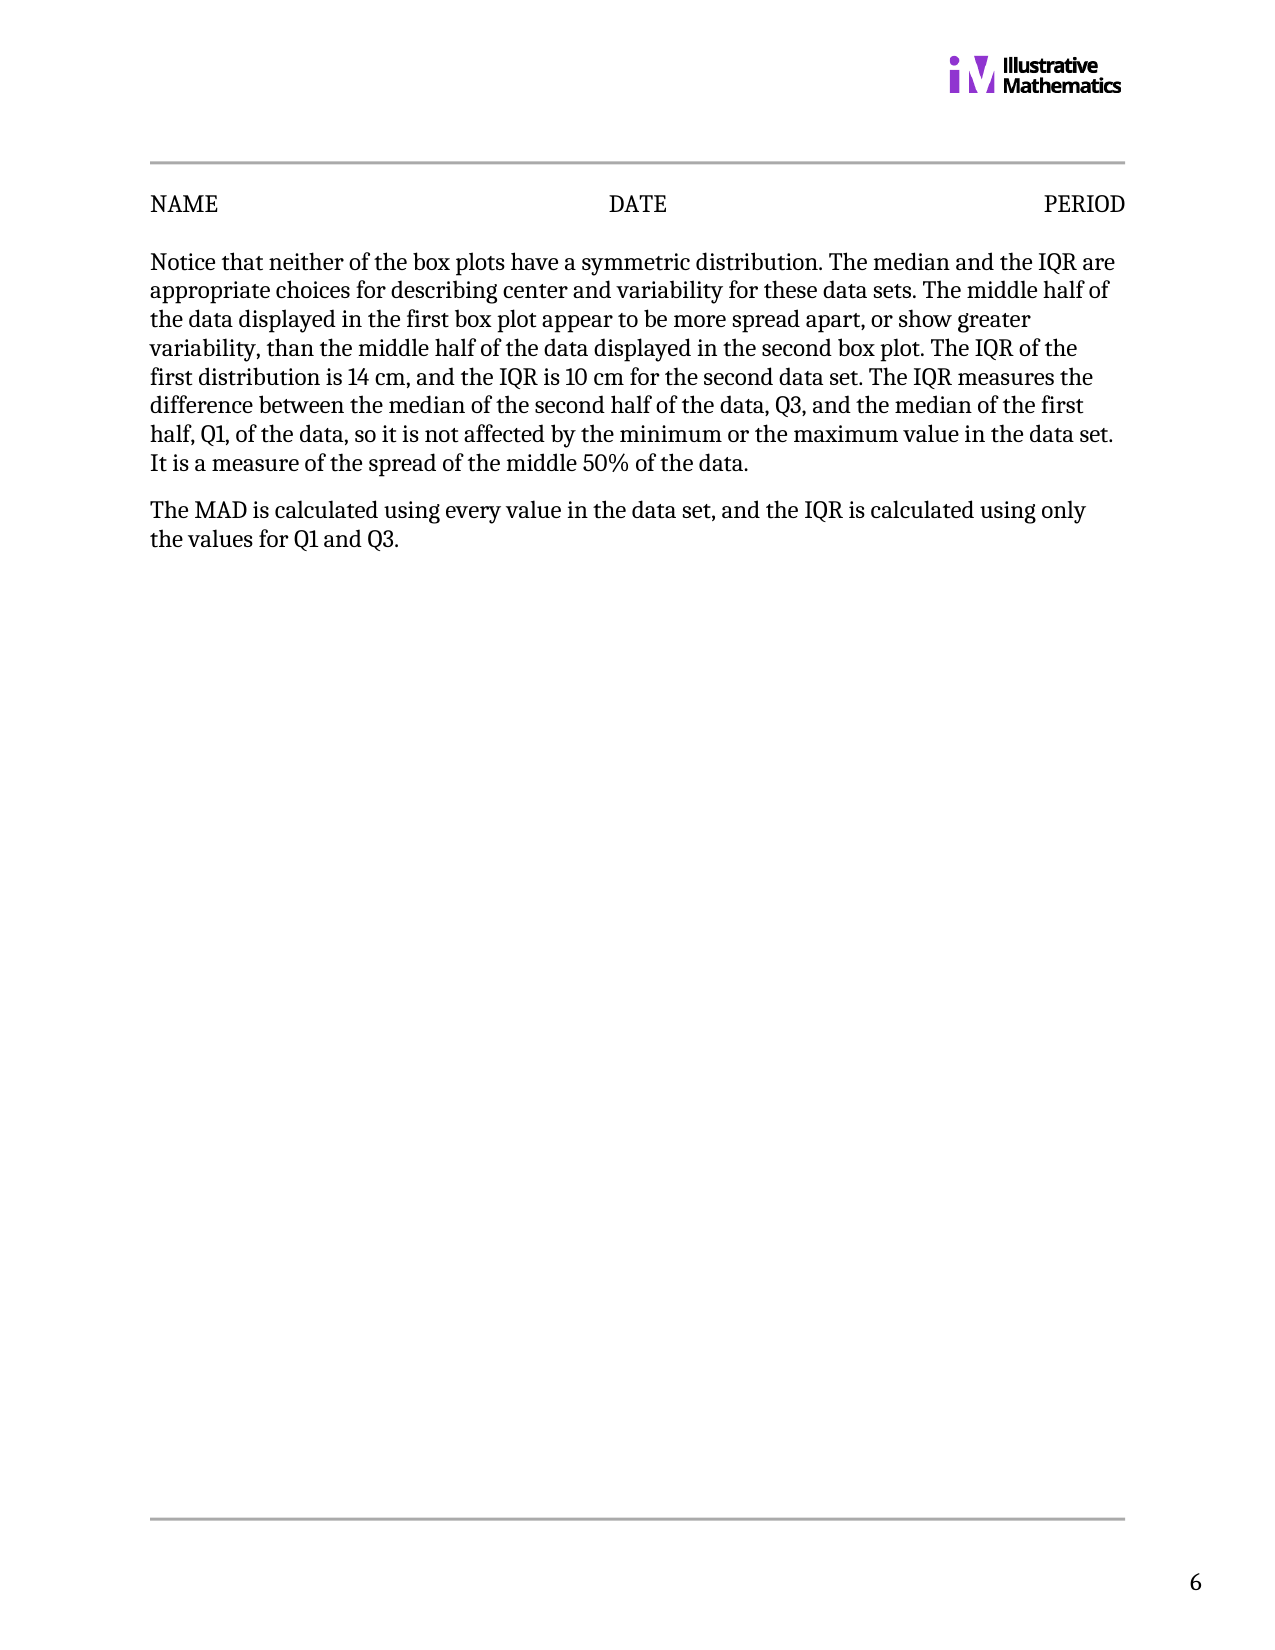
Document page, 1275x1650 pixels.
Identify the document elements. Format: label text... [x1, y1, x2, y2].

text Notice that neither of the box plots have a symmetric distribution. The median and the IQR are appropriate choices for describing center and variability for these data sets. The middle half of the data displayed in the first box plot appear to be more spread apart, or show greater variability, than the middle half of the data displayed in the second box plot. The IQR of the first distribution is 14 cm, and the IQR is 10 cm for the second data set. The IQR measures the difference between the median of the second half of the data, Q3, and the median of the first half, Q1, of the data, so it is not affected by the minimum or the maximum value in the data set. It is a measure of the spread of the middle 50% of the data. [150, 247, 1125, 477]
text The MAD is calculated using every value in the data set, and the IQR is calculated using only the values for Q1 and Q3. [150, 496, 1125, 554]
picture [949, 55, 1121, 93]
